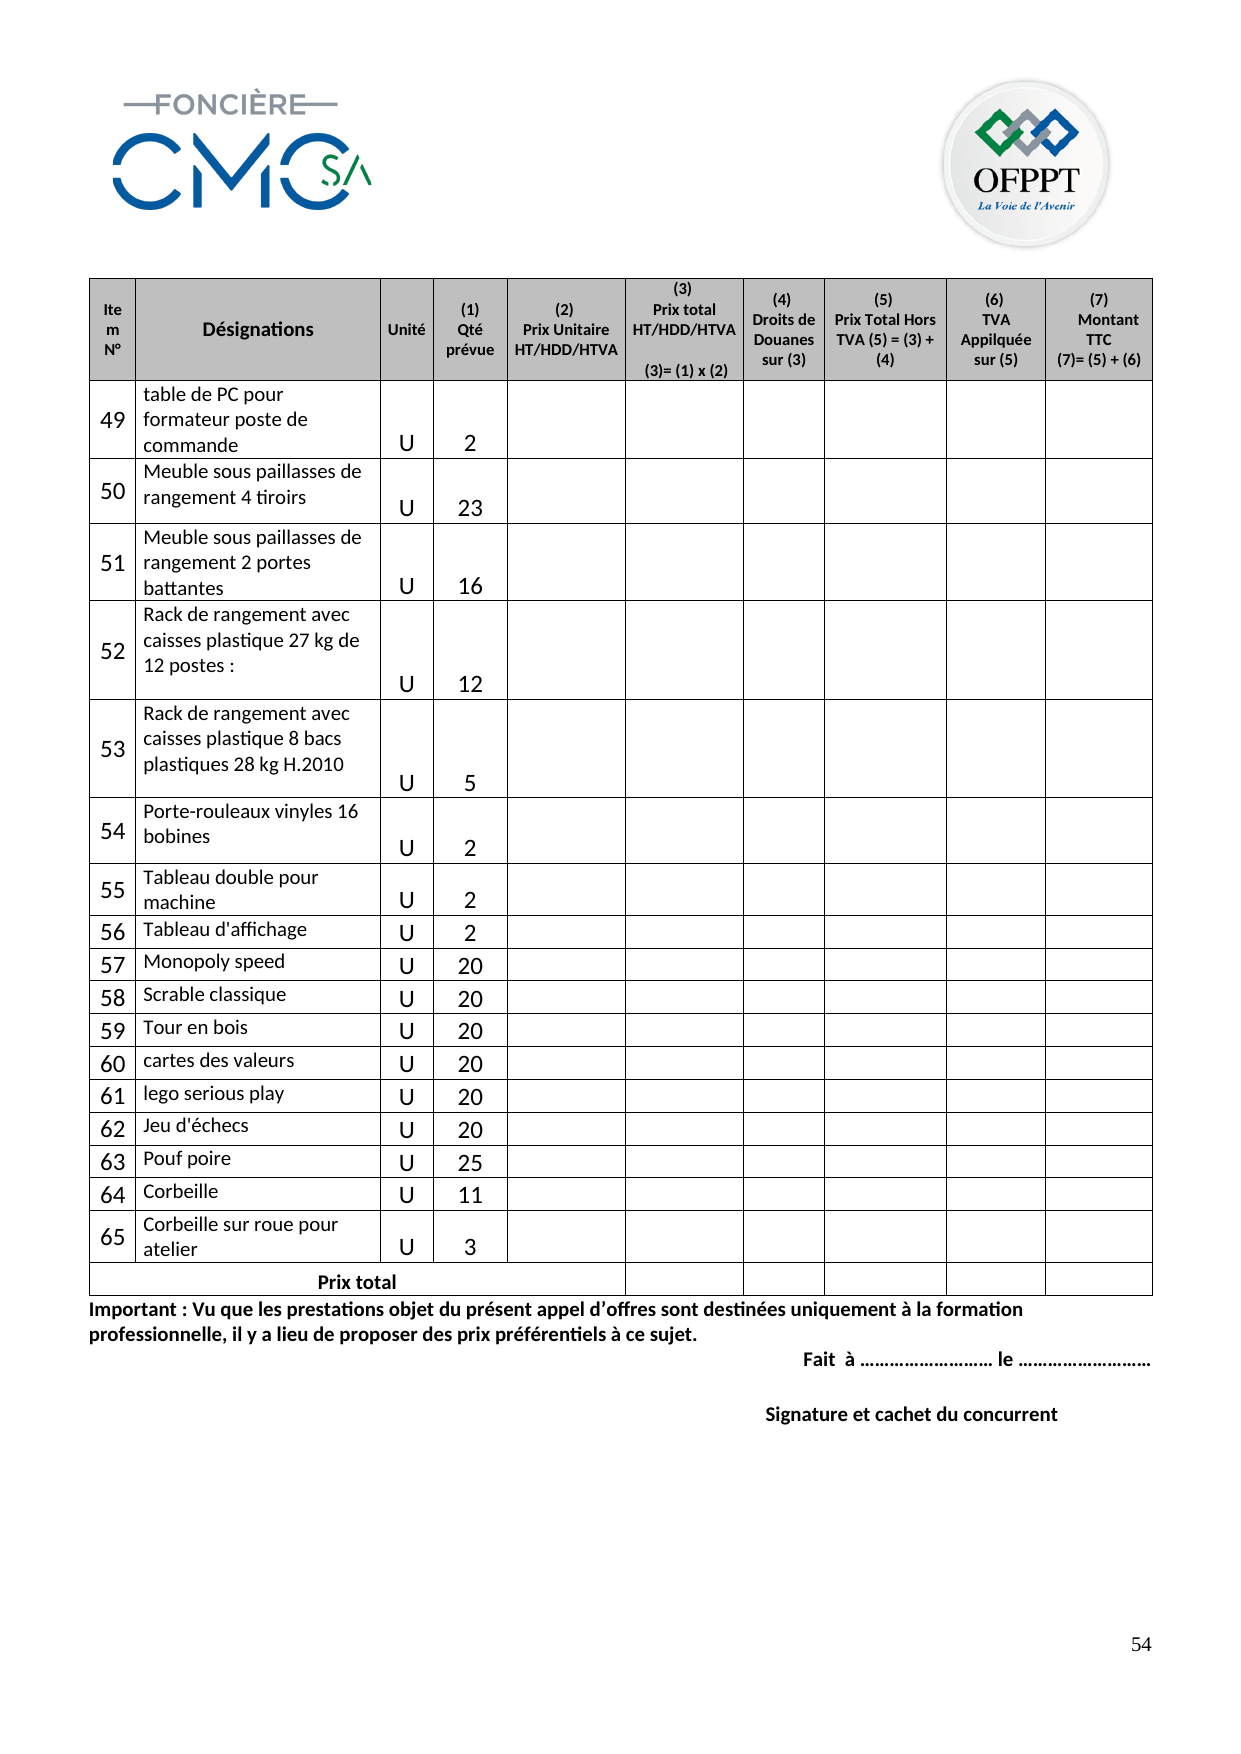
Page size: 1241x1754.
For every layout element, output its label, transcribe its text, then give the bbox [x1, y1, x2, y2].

table_cell [1046, 949, 1152, 980]
table_cell [947, 1263, 1045, 1295]
table_cell U [381, 1047, 433, 1079]
table_cell Meuble sous paillasses de rangement 2 portes battantes [136, 524, 380, 600]
table_cell U [381, 459, 433, 523]
table_cell Rack de rangement avec caisses plastique 8 bacs plastiques 28 kg H.2010 [136, 700, 380, 797]
table_cell [744, 601, 824, 699]
table_cell Rack de rangement avec caisses plastique 27 kg de 12 postes : [136, 601, 380, 699]
table_cell [744, 524, 824, 600]
table_cell [626, 1211, 743, 1262]
table_cell 16 [434, 524, 507, 600]
table_cell [626, 949, 743, 980]
table_cell [947, 864, 1045, 915]
table_header (4) Droits de Douanes sur (3) [744, 279, 824, 380]
table_cell [626, 381, 743, 457]
table_cell 53 [90, 700, 135, 797]
table_cell [626, 798, 743, 863]
table_cell Monopoly speed [136, 949, 380, 980]
table_cell [626, 981, 743, 1013]
table_header (2) Prix Unitaire HT/HDD/HTVA [508, 279, 625, 380]
table_cell [744, 1178, 824, 1210]
table_cell [1046, 798, 1152, 863]
table_cell [626, 1263, 743, 1295]
table_cell 51 [90, 524, 135, 600]
text Important : Vu que les prestations objet du présent appel d’offres sont destinées uniquement à la formation professionnelle, il y a lieu de proposer des prix préférentiels à ce sujet. [89, 1296, 1152, 1347]
table_cell [626, 1178, 743, 1210]
table_cell [825, 524, 946, 600]
table_cell [947, 1178, 1045, 1210]
table_header (3) Prix total HT/HDD/HTVA (3)= (1) x (2) [626, 279, 743, 380]
table_cell 63 [90, 1146, 135, 1177]
table_cell [744, 700, 824, 797]
table_header Unité [381, 279, 433, 380]
table_cell [947, 1211, 1045, 1262]
table_cell [626, 601, 743, 699]
table_cell 11 [434, 1178, 507, 1210]
table_cell [825, 1178, 946, 1210]
table_cell [1046, 916, 1152, 948]
table_cell [744, 798, 824, 863]
table_cell [744, 1080, 824, 1112]
table_cell 2 [434, 381, 507, 457]
table_cell U [381, 1211, 433, 1262]
table_cell Pouf poire [136, 1146, 380, 1177]
table_cell 20 [434, 1047, 507, 1079]
table_cell [1046, 1146, 1152, 1177]
table_cell Corbeille sur roue pour atelier [136, 1211, 380, 1262]
table_cell [825, 1113, 946, 1144]
table_cell [508, 459, 625, 523]
table_cell [1046, 981, 1152, 1013]
table_cell [508, 949, 625, 980]
table_cell 25 [434, 1146, 507, 1177]
table_header Désignations [136, 279, 380, 380]
table_cell 55 [90, 864, 135, 915]
table_cell Meuble sous paillasses de rangement 4 tiroirs [136, 459, 380, 523]
picture [935, 73, 1116, 254]
table_cell 58 [90, 981, 135, 1013]
table_cell 2 [434, 864, 507, 915]
table_cell 5 [434, 700, 507, 797]
table_cell [825, 1014, 946, 1046]
table_cell [744, 1263, 824, 1295]
table_cell [1046, 1047, 1152, 1079]
table_cell [508, 524, 625, 600]
text Fait à ……………………… le ……………………… [89, 1347, 1152, 1372]
table_cell 20 [434, 1113, 507, 1144]
table_cell 65 [90, 1211, 135, 1262]
table_cell [825, 916, 946, 948]
table_cell 61 [90, 1080, 135, 1112]
table_cell 3 [434, 1211, 507, 1262]
table_cell 49 [90, 381, 135, 457]
table_cell U [381, 916, 433, 948]
table_cell U [381, 864, 433, 915]
table_cell 57 [90, 949, 135, 980]
table_cell U [381, 981, 433, 1013]
table_cell [825, 981, 946, 1013]
table_cell [508, 700, 625, 797]
table_cell 62 [90, 1113, 135, 1144]
table_cell [1046, 1211, 1152, 1262]
table_cell 12 [434, 601, 507, 699]
table_cell [508, 1211, 625, 1262]
table_cell [626, 524, 743, 600]
table_cell [626, 1014, 743, 1046]
table_cell [744, 1211, 824, 1262]
table_cell [1046, 601, 1152, 699]
table_cell [744, 1113, 824, 1144]
table_cell [744, 1014, 824, 1046]
table_cell Tableau double pour machine [136, 864, 380, 915]
table_cell U [381, 601, 433, 699]
table_cell [1046, 864, 1152, 915]
table_cell [626, 864, 743, 915]
table_cell [744, 949, 824, 980]
table_cell [825, 1263, 946, 1295]
table_header (1) Qté prévue [434, 279, 507, 380]
table_cell [947, 1080, 1045, 1112]
table_cell [947, 916, 1045, 948]
table_cell [947, 459, 1045, 523]
table_cell [947, 524, 1045, 600]
table_cell [825, 381, 946, 457]
table_cell 50 [90, 459, 135, 523]
table_cell Porte-rouleaux vinyles 16 bobines [136, 798, 380, 863]
table_cell Tableau d'affichage [136, 916, 380, 948]
table_cell Prix total [90, 1263, 625, 1295]
table_cell [508, 1014, 625, 1046]
table_cell 2 [434, 798, 507, 863]
table_cell [626, 1047, 743, 1079]
table_cell 56 [90, 916, 135, 948]
table_cell [508, 1113, 625, 1144]
table_cell 20 [434, 981, 507, 1013]
table_cell [744, 864, 824, 915]
table_cell U [381, 949, 433, 980]
table_cell [825, 864, 946, 915]
table_cell U [381, 524, 433, 600]
table_header (6) TVA Appilquée sur (5) [947, 279, 1045, 380]
table_cell [626, 700, 743, 797]
table_cell 20 [434, 1080, 507, 1112]
table_cell 20 [434, 949, 507, 980]
table_cell [1046, 700, 1152, 797]
table_cell [1046, 381, 1152, 457]
table_cell [508, 916, 625, 948]
table_cell [626, 459, 743, 523]
table_cell [508, 1080, 625, 1112]
table_cell Tour en bois [136, 1014, 380, 1046]
table_cell [744, 381, 824, 457]
table_cell [825, 798, 946, 863]
table_cell [947, 1047, 1045, 1079]
table_cell 23 [434, 459, 507, 523]
table_cell [947, 1146, 1045, 1177]
table_cell Jeu d'échecs [136, 1113, 380, 1144]
table_cell U [381, 1146, 433, 1177]
table_cell [825, 601, 946, 699]
table_cell [744, 459, 824, 523]
table_cell [1046, 1014, 1152, 1046]
table_cell [825, 1146, 946, 1177]
table_cell cartes des valeurs [136, 1047, 380, 1079]
table_header (7) Montant TTC (7)= (5) + (6) [1046, 279, 1152, 380]
table_cell [825, 949, 946, 980]
table_cell Scrable classique [136, 981, 380, 1013]
table_cell [744, 1146, 824, 1177]
table_cell [1046, 1263, 1152, 1295]
table_cell U [381, 381, 433, 457]
table_header (5) Prix Total Hors TVA (5) = (3) + (4) [825, 279, 946, 380]
table_cell table de PC pour formateur poste de commande [136, 381, 380, 457]
table_cell [744, 981, 824, 1013]
table_cell 59 [90, 1014, 135, 1046]
table_cell [947, 700, 1045, 797]
table_cell [508, 981, 625, 1013]
table_cell lego serious play [136, 1080, 380, 1112]
table_cell U [381, 1080, 433, 1112]
table_cell 64 [90, 1178, 135, 1210]
table_cell [508, 1146, 625, 1177]
table_cell 20 [434, 1014, 507, 1046]
table_cell [947, 949, 1045, 980]
table_cell [626, 1080, 743, 1112]
table_cell U [381, 798, 433, 863]
table_cell [626, 916, 743, 948]
table_cell [825, 1211, 946, 1262]
table_cell [947, 381, 1045, 457]
table_cell Corbeille [136, 1178, 380, 1210]
table_cell [947, 798, 1045, 863]
table_cell [508, 381, 625, 457]
table_cell [744, 916, 824, 948]
table_cell [744, 1047, 824, 1079]
table_cell [1046, 1080, 1152, 1112]
table_cell [508, 798, 625, 863]
picture [112, 88, 372, 210]
table_cell [508, 1047, 625, 1079]
table_cell [947, 1113, 1045, 1144]
table_cell [825, 1080, 946, 1112]
table_cell 54 [90, 798, 135, 863]
table_cell [626, 1146, 743, 1177]
table_cell U [381, 700, 433, 797]
table_cell [508, 601, 625, 699]
table_cell [825, 459, 946, 523]
table_cell [1046, 1178, 1152, 1210]
table_cell [825, 700, 946, 797]
table_cell [947, 601, 1045, 699]
table_cell [947, 981, 1045, 1013]
table_cell [1046, 459, 1152, 523]
table_cell [1046, 1113, 1152, 1144]
table_cell 2 [434, 916, 507, 948]
text Signature et cachet du concurrent [89, 1401, 1152, 1426]
table_cell [508, 864, 625, 915]
table_cell [1046, 524, 1152, 600]
table_cell [825, 1047, 946, 1079]
table_cell [947, 1014, 1045, 1046]
table_cell U [381, 1014, 433, 1046]
table_cell 60 [90, 1047, 135, 1079]
table_cell U [381, 1113, 433, 1144]
table_cell [508, 1178, 625, 1210]
table_header Item N° [90, 279, 135, 380]
table_cell [626, 1113, 743, 1144]
table_cell U [381, 1178, 433, 1210]
table_cell 52 [90, 601, 135, 699]
